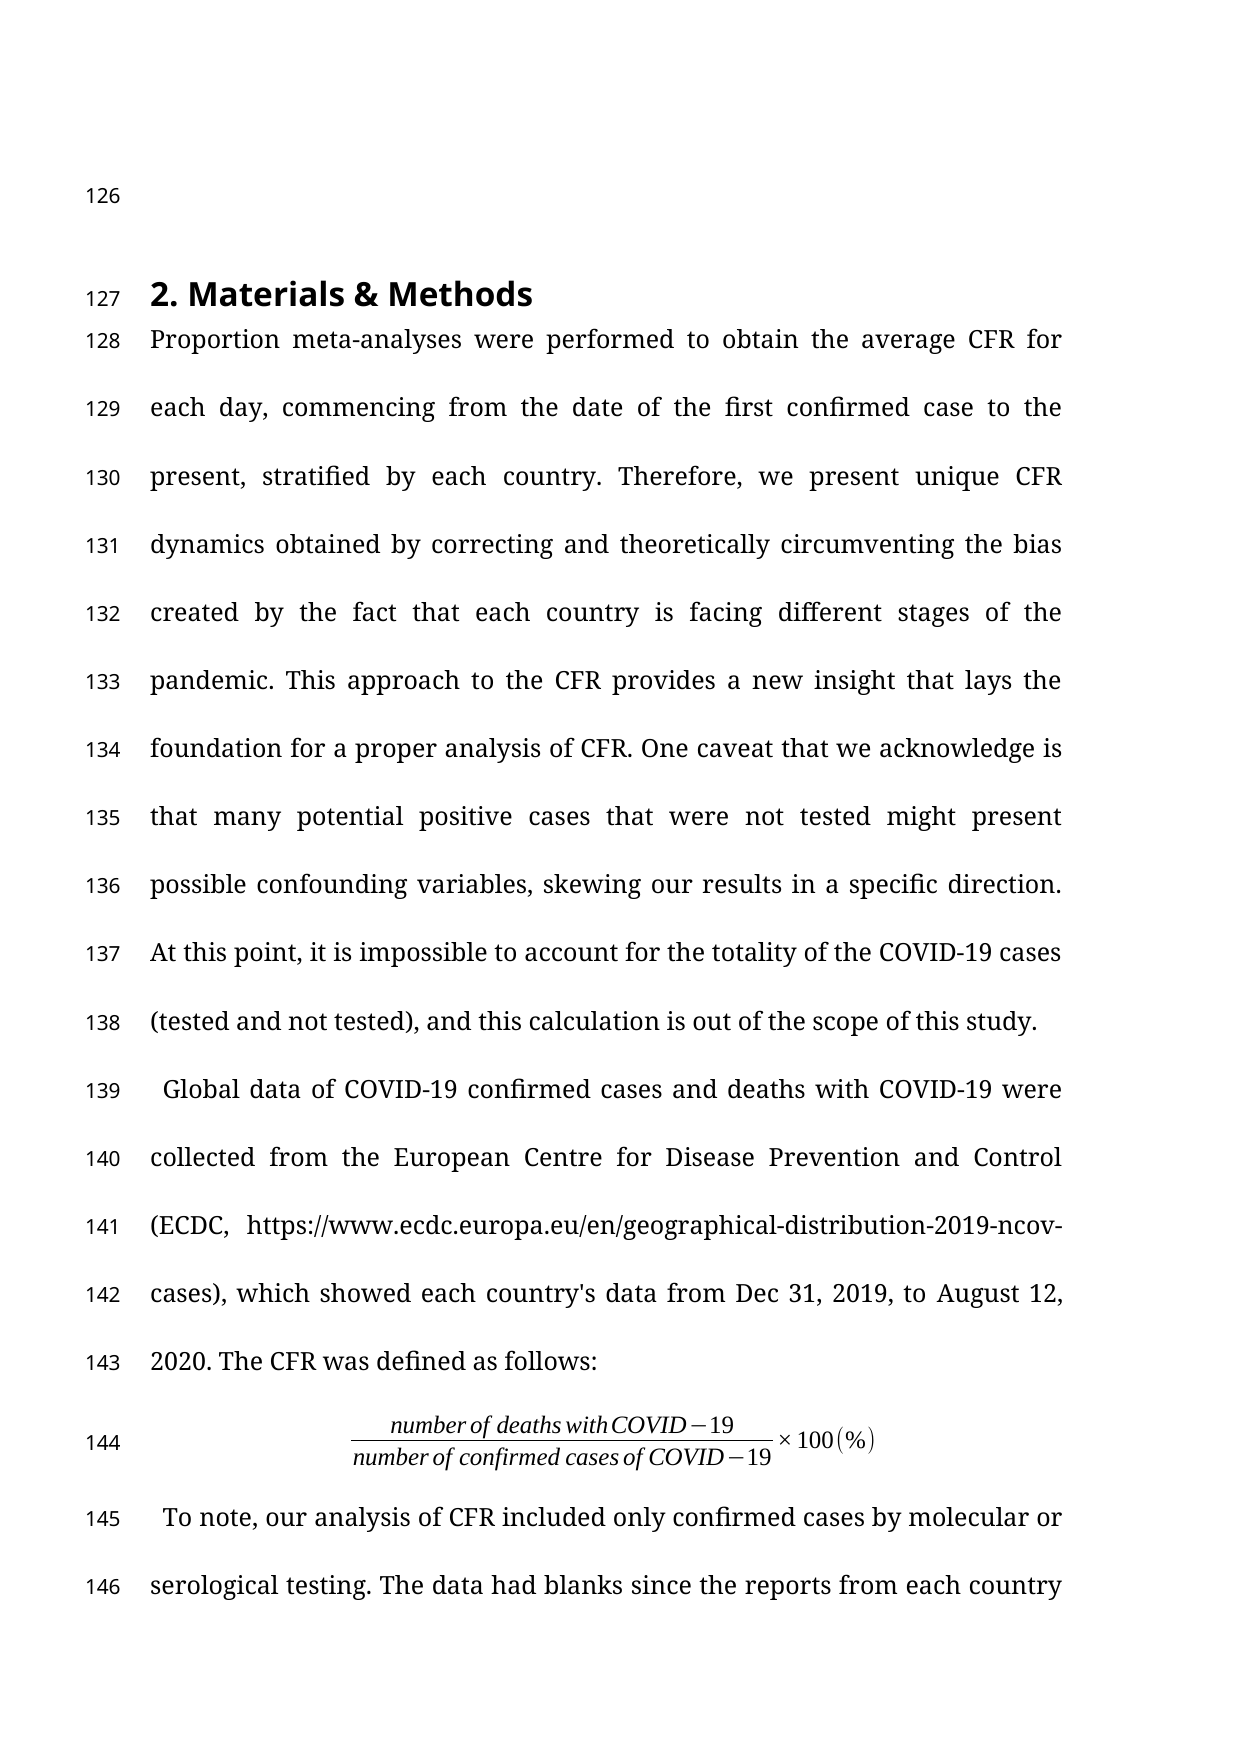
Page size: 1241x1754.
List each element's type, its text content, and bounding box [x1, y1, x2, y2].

text Proportion meta-analyses were performed to obtain the average CFR for each day, commencing from the date of the first confirmed case to the present, stratified by each country. Therefore, we present unique CFR dynamics obtained by correcting and theoretically circumventing the bias created by the fact that each country is facing different stages of the pandemic. This approach to the CFR provides a new insight that lays the foundation for a proper analysis of CFR. One caveat that we acknowledge is that many potential positive cases that were not tested might present possible confounding variables, skewing our results in a specific direction. At this point, it is impossible to account for the totality of the COVID-19 cases (tested and not tested), and this calculation is out of the scope of this study. [150, 322, 1063, 1037]
subtitle 2. Materials & Methods [150, 270, 1063, 316]
text Global data of COVID-19 confirmed cases and deaths with COVID-19 were collected from the European Centre for Disease Prevention and Control (ECDC, https://www.ecdc.europa.eu/en/geographical-distribution-2019-ncov-cases), which showed each country's data from Dec 31, 2019, to August 12, 2020. The CFR was defined as follows: [150, 1071, 1063, 1378]
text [150, 1500, 1063, 1602]
